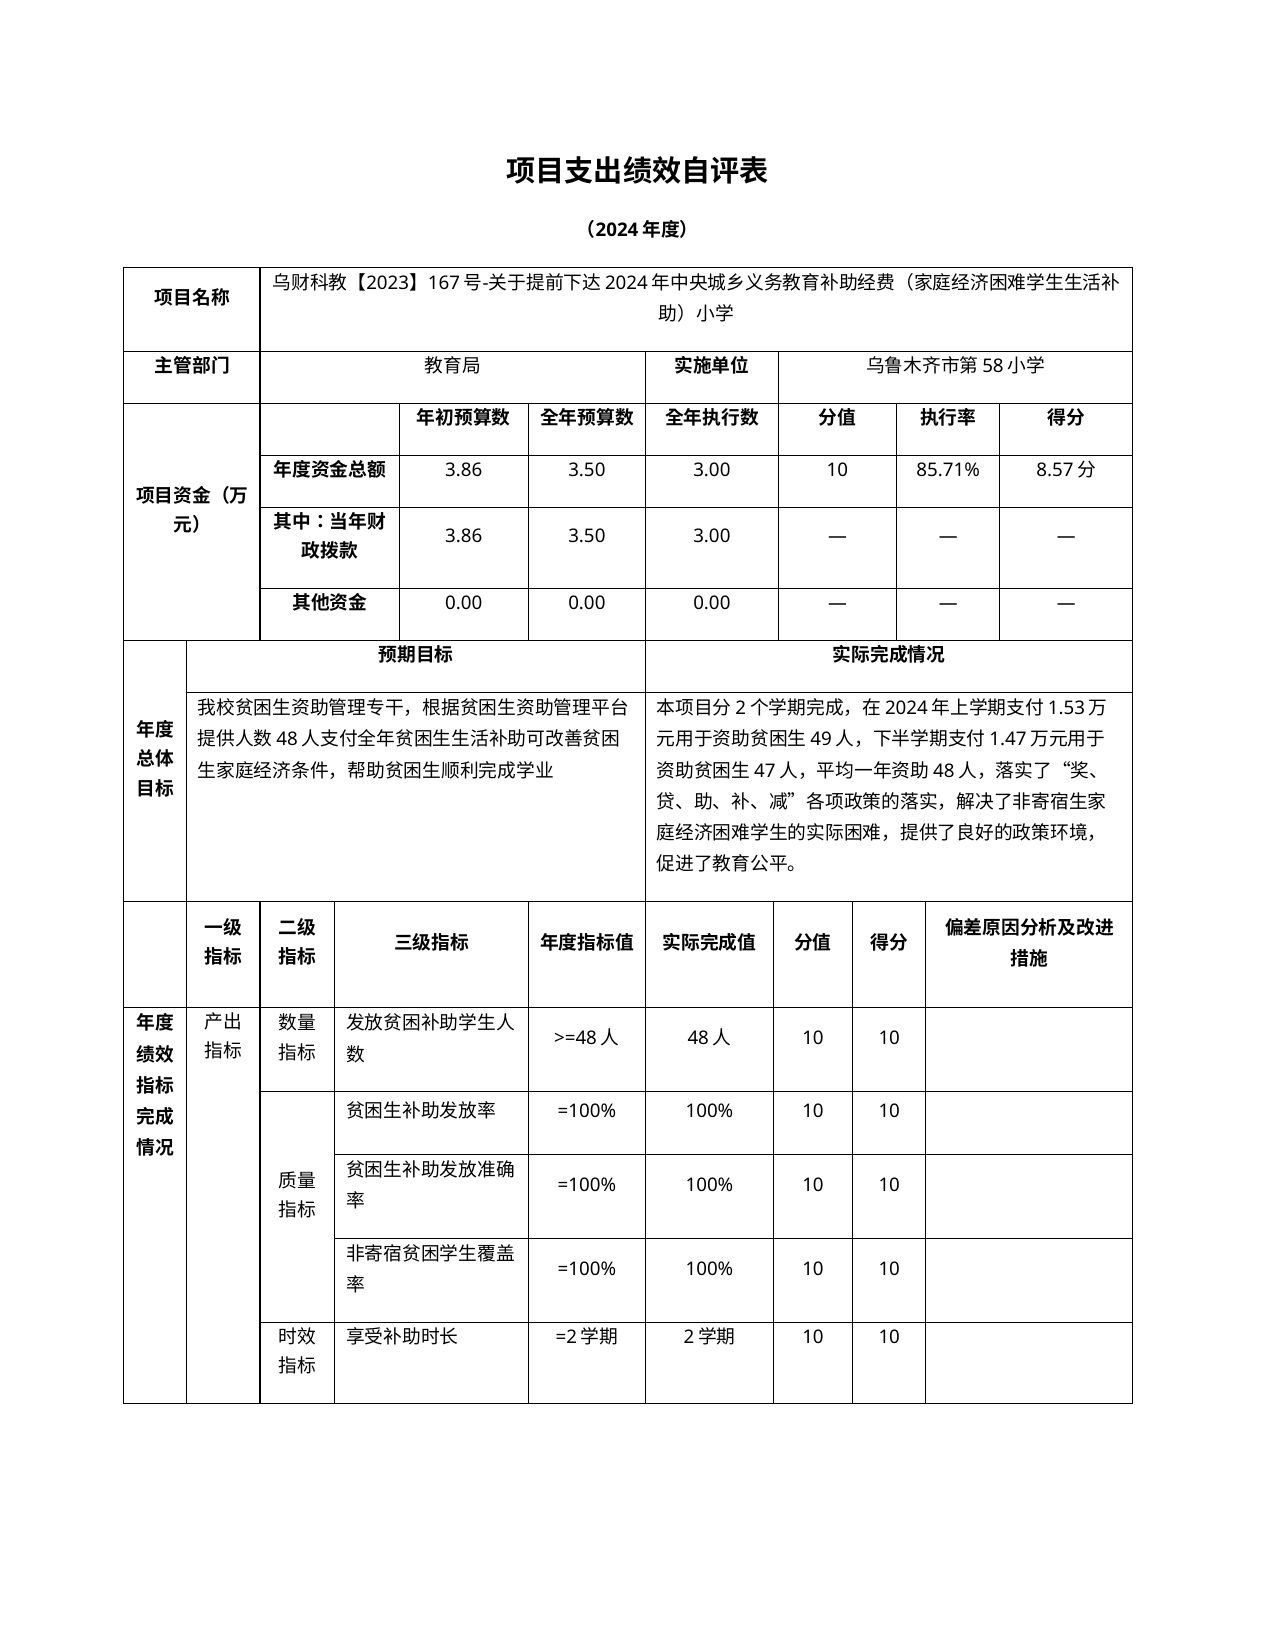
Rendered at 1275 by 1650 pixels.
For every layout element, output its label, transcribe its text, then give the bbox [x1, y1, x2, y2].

table_cell 3.00 [646, 456, 778, 507]
table_cell 一级指标 [187, 902, 259, 1007]
table_cell — [897, 508, 999, 587]
table_cell 质量指标 [261, 1092, 334, 1322]
table_cell >=48人 [529, 1008, 645, 1091]
table_cell 贫困生补助发放率 [335, 1092, 528, 1153]
table_cell 实际完成情况 [646, 641, 1132, 692]
table_cell — [779, 589, 896, 639]
table_cell =100% [529, 1239, 645, 1322]
table_cell 3.86 [400, 508, 528, 587]
table_cell 产出指标 [187, 1008, 259, 1402]
table_cell 3.00 [646, 508, 778, 587]
table_cell 48人 [646, 1008, 773, 1091]
table_cell 实施单位 [646, 352, 778, 403]
table_cell 预期目标 [187, 641, 645, 692]
table_cell 三级指标 [335, 902, 528, 1007]
table_cell 实际完成值 [646, 902, 773, 1007]
table_cell [926, 1155, 1132, 1238]
table_cell 贫困生补助发放准确率 [335, 1155, 528, 1238]
table_cell [926, 1092, 1132, 1153]
text 项目支出绩效自评表 [187, 150, 1087, 190]
table_cell 0.00 [529, 589, 645, 639]
table_cell 2学期 [646, 1323, 773, 1402]
table_cell 偏差原因分析及改进措施 [926, 902, 1132, 1007]
table_cell 8.57分 [1000, 456, 1132, 507]
table_cell [926, 1239, 1132, 1322]
table_cell 非寄宿贫困学生覆盖率 [335, 1239, 528, 1322]
table_cell 时效指标 [261, 1323, 334, 1402]
table_cell 年度绩效指标完成情况 [124, 1008, 186, 1402]
table_cell 3.50 [529, 456, 645, 507]
table_cell =100% [529, 1092, 645, 1153]
table_cell 10 [774, 1239, 852, 1322]
table_cell [926, 1323, 1132, 1402]
table_cell 100% [646, 1155, 773, 1238]
table_cell 分值 [779, 404, 896, 455]
table_cell 10 [853, 1008, 925, 1091]
table_cell 10 [853, 1092, 925, 1153]
table_cell 其他资金 [261, 589, 399, 639]
table_cell 享受补助时长 [335, 1323, 528, 1402]
table_cell =2学期 [529, 1323, 645, 1402]
table_cell 乌鲁木齐市第58小学 [779, 352, 1132, 403]
table_cell 100% [646, 1092, 773, 1153]
table_cell 3.86 [400, 456, 528, 507]
table_cell 教育局 [261, 352, 645, 403]
table_cell 二级指标 [261, 902, 334, 1007]
table_cell 我校贫困生资助管理专干，根据贫困生资助管理平台提供人数48人支付全年贫困生生活补助可改善贫困生家庭经济条件，帮助贫困生顺利完成学业 [187, 693, 645, 901]
table_cell 85.71% [897, 456, 999, 507]
table_cell 全年执行数 [646, 404, 778, 455]
table_cell [124, 902, 186, 1007]
table_cell 年度资金总额 [261, 456, 399, 507]
table_cell 10 [853, 1323, 925, 1402]
table_cell 10 [774, 1008, 852, 1091]
table_cell 10 [853, 1239, 925, 1322]
table_cell 分值 [774, 902, 852, 1007]
table_cell 数量指标 [261, 1008, 334, 1091]
table_cell 3.50 [529, 508, 645, 587]
table_cell 执行率 [897, 404, 999, 455]
table_cell 年初预算数 [400, 404, 528, 455]
table_cell [261, 404, 399, 455]
table_cell — [1000, 508, 1132, 587]
table_cell — [779, 508, 896, 587]
table_cell — [1000, 589, 1132, 639]
table_cell 得分 [1000, 404, 1132, 455]
table_cell 主管部门 [124, 352, 259, 403]
table_cell — [897, 589, 999, 639]
table_cell 10 [774, 1323, 852, 1402]
table_cell 全年预算数 [529, 404, 645, 455]
table_cell 得分 [853, 902, 925, 1007]
table_cell 年度总体目标 [124, 641, 186, 901]
table_cell 项目资金（万元） [124, 404, 259, 639]
table_header 乌财科教【2023】167号-关于提前下达2024年中央城乡义务教育补助经费（家庭经济困难学生生活补助）小学 [261, 268, 1132, 351]
table_header 项目名称 [124, 268, 259, 351]
table_cell 年度指标值 [529, 902, 645, 1007]
table_cell [926, 1008, 1132, 1091]
table_cell 其中：当年财政拨款 [261, 508, 399, 587]
table_cell 0.00 [646, 589, 778, 639]
text （2024年度） [187, 216, 1087, 242]
table_cell 本项目分2个学期完成，在2024年上学期支付1.53万元用于资助贫困生49人，下半学期支付1.47万元用于资助贫困生47人，平均一年资助48人，落实了“奖、贷、助、补、减”各项政策的落实，解决了非寄宿生家庭经济困难学生的实际困难，提供了良好的政策环境，促进了教育公平。 [646, 693, 1132, 901]
table_cell 10 [779, 456, 896, 507]
table_cell =100% [529, 1155, 645, 1238]
table_cell 发放贫困补助学生人数 [335, 1008, 528, 1091]
table_cell 10 [774, 1155, 852, 1238]
table_cell 100% [646, 1239, 773, 1322]
table_cell 0.00 [400, 589, 528, 639]
table_cell 10 [774, 1092, 852, 1153]
table_cell 10 [853, 1155, 925, 1238]
